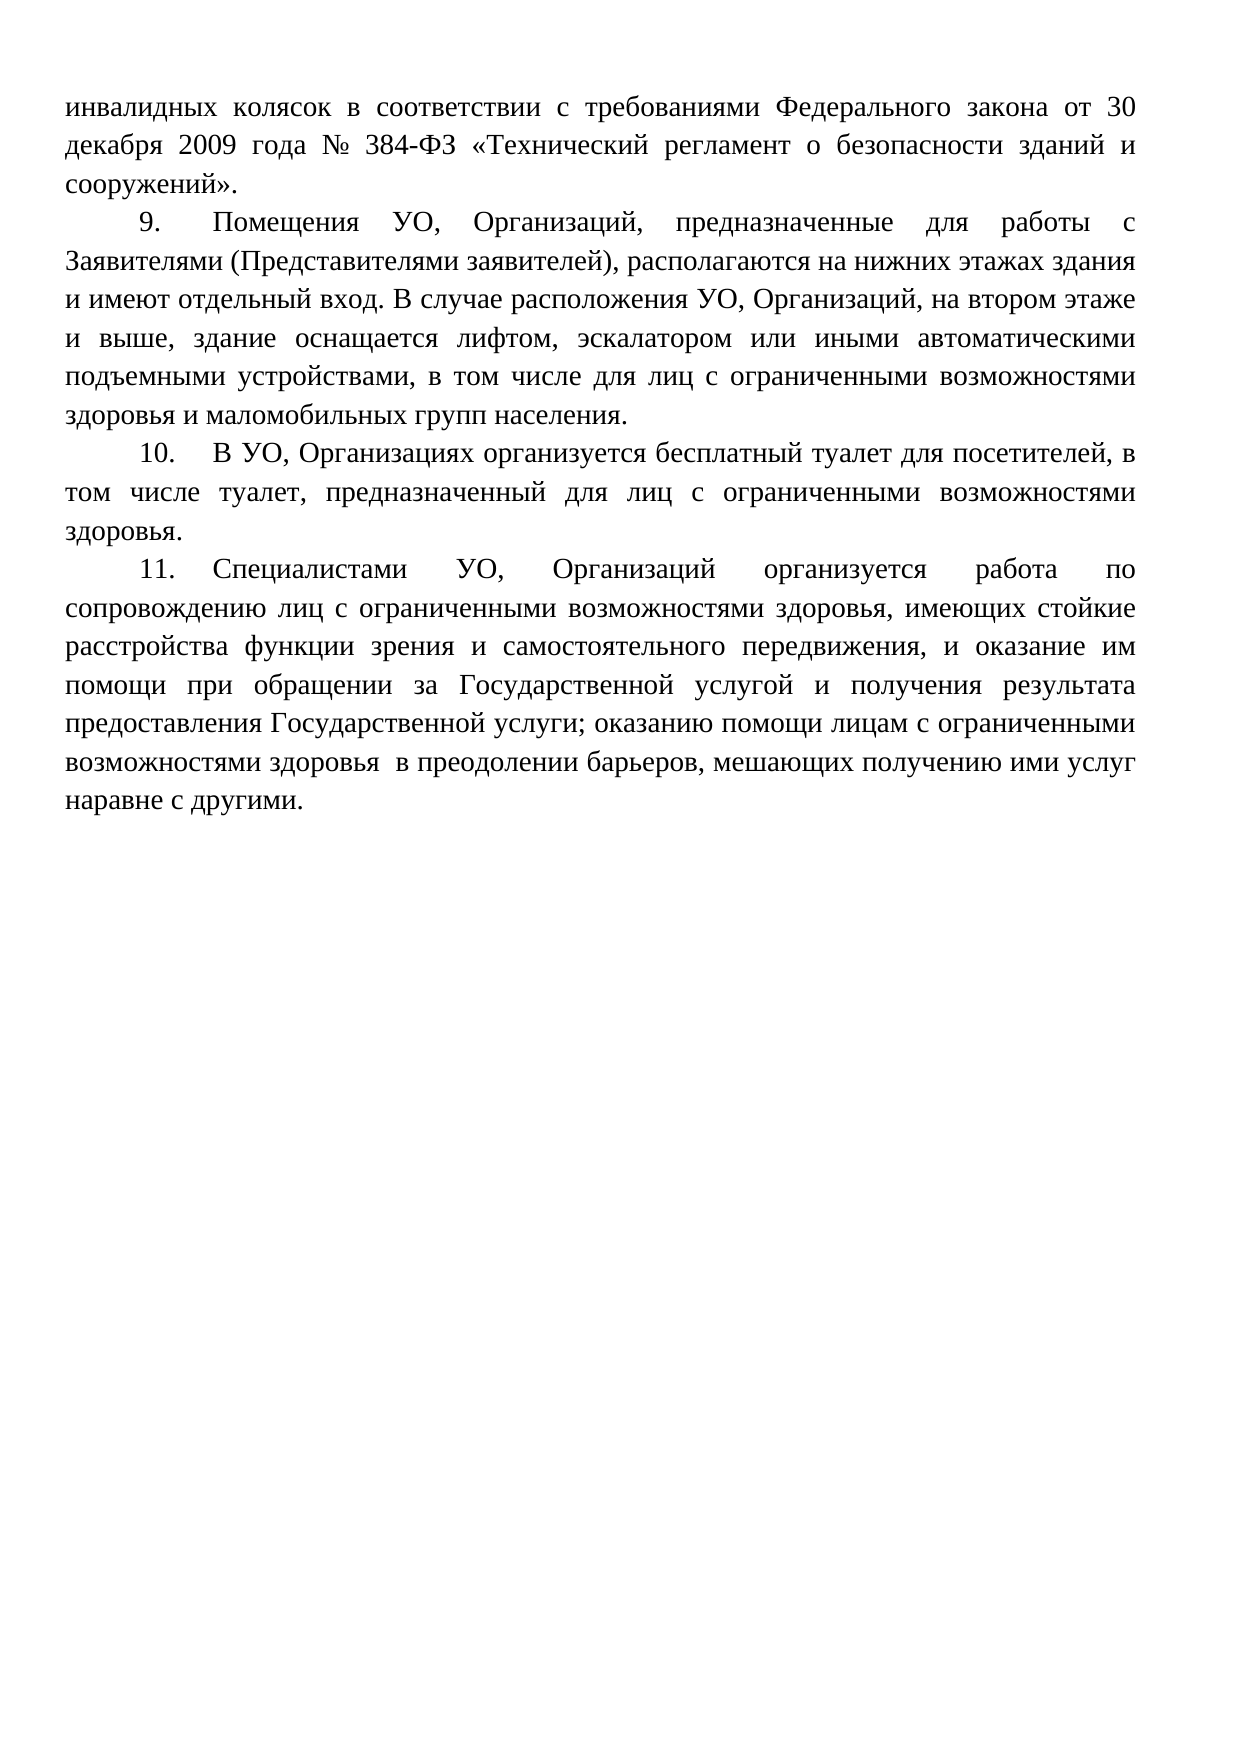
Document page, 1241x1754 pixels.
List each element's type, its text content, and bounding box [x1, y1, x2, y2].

list Помещения УО, Организаций, предназначенные для работы с Заявителями (Представителями заявителей), располагаются на нижних этажах здания и имеют отдельный вход. В случае расположения УО, Организаций, на втором этаже и выше, здание оснащается лифтом, эскалатором или иными автоматическими подъемными устройствами, в том числе для лиц с ограниченными возможностями здоровья и маломобильных групп населения. [65, 204, 1137, 431]
list Специалистами УО, Организаций организуется работа по сопровождению лиц с ограниченными возможностями здоровья, имеющих стойкие расстройства функции зрения и самостоятельного передвижения, и оказание им помощи при обращении за Государственной услугой и получения результата предоставления Государственной услуги; оказанию помощи лицам с ограниченными возможностями здоровья в преодолении барьеров, мешающих получению ими услуг наравне с другими. [65, 551, 1137, 816]
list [65, 89, 1137, 199]
list В УО, Организациях организуется бесплатный туалет для посетителей, в том числе туалет, предназначенный для лиц с ограниченными возможностями здоровья. [65, 436, 1137, 546]
